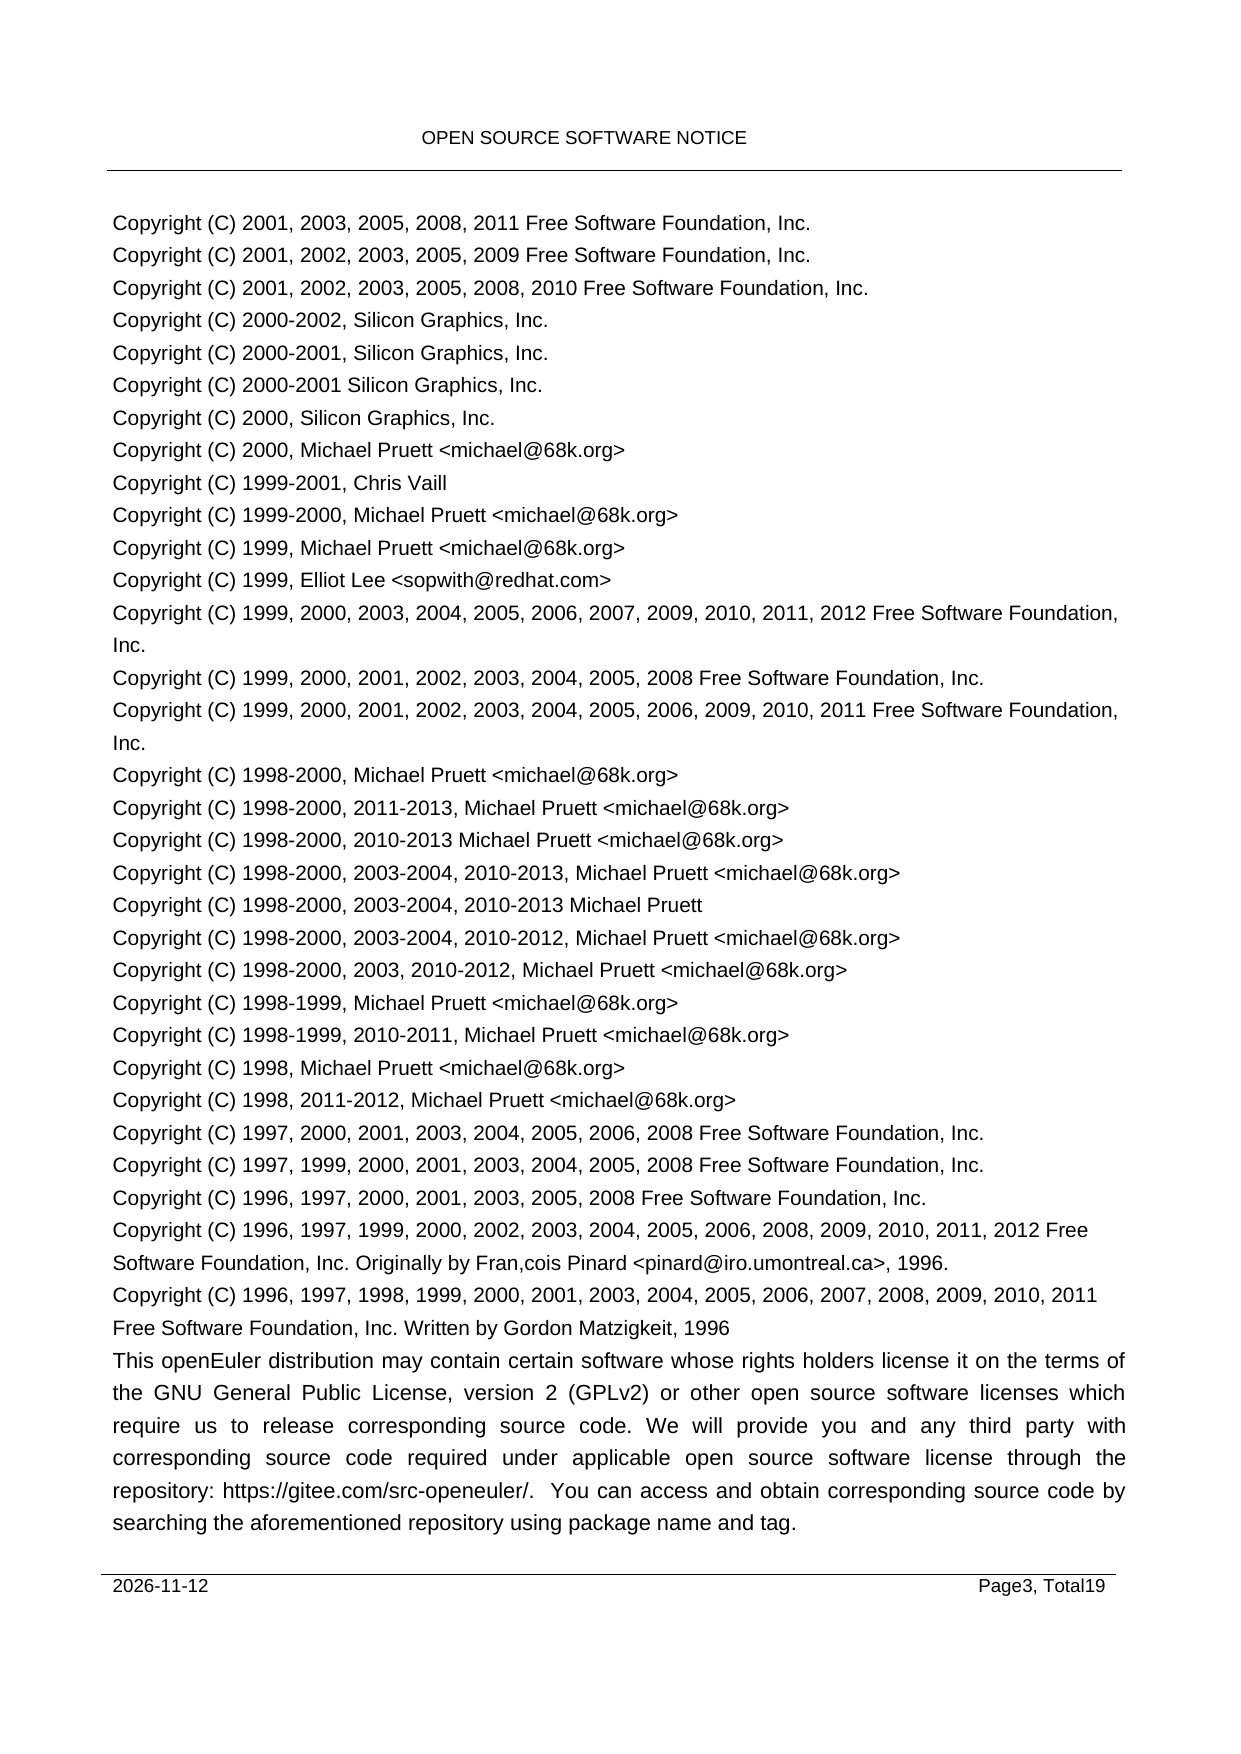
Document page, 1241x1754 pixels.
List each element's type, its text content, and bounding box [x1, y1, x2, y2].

text Copyright (C) 1998-1999, 2010-2011, Michael Pruett <michael@68k.org> [112, 1019, 1128, 1051]
text Copyright (C) 1999, 2000, 2001, 2002, 2003, 2004, 2005, 2008 Free Software Foundation, Inc. [112, 661, 1128, 694]
text Copyright (C) 1999, 2000, 2003, 2004, 2005, 2006, 2007, 2009, 2010, 2011, 2012 Free Software Foundation, Inc. [112, 596, 1128, 661]
text Copyright (C) 1998-2000, Michael Pruett <michael@68k.org> [112, 759, 1128, 791]
text Copyright (C) 1998-2000, 2003-2004, 2010-2013, Michael Pruett <michael@68k.org> [112, 856, 1128, 889]
text Copyright (C) 1996, 1997, 1998, 1999, 2000, 2001, 2003, 2004, 2005, 2006, 2007, 2008, 2009, 2010, 2011 Free Software Foundation, Inc. Written by Gordon Matzigkeit, 1996 [112, 1279, 1128, 1344]
text Copyright (C) 2000-2001, Silicon Graphics, Inc. [112, 336, 1128, 369]
text Copyright (C) 1999-2000, Michael Pruett <michael@68k.org> [112, 499, 1128, 531]
text Copyright (C) 2000, Michael Pruett <michael@68k.org> [112, 434, 1128, 466]
text Copyright (C) 1999-2001, Chris Vaill [112, 466, 1128, 499]
text Copyright (C) 1998-1999, Michael Pruett <michael@68k.org> [112, 986, 1128, 1019]
text Copyright (C) 1999, 2000, 2001, 2002, 2003, 2004, 2005, 2006, 2009, 2010, 2011 Free Software Foundation, Inc. [112, 694, 1128, 759]
text Copyright (C) 2001, 2002, 2003, 2005, 2009 Free Software Foundation, Inc. [112, 239, 1128, 271]
text Copyright (C) 1996, 1997, 2000, 2001, 2003, 2005, 2008 Free Software Foundation, Inc. [112, 1181, 1128, 1214]
text Copyright (C) 1998, 2011-2012, Michael Pruett <michael@68k.org> [112, 1084, 1128, 1116]
text Copyright (C) 1998, Michael Pruett <michael@68k.org> [112, 1051, 1128, 1084]
text Copyright (C) 2001, 2002, 2003, 2005, 2008, 2010 Free Software Foundation, Inc. [112, 271, 1128, 304]
text Copyright (C) 1996, 1997, 1999, 2000, 2002, 2003, 2004, 2005, 2006, 2008, 2009, 2010, 2011, 2012 Free Software Foundation, Inc. Originally by Fran,cois Pinard <pinard@iro.umontreal.ca>, 1996. [112, 1214, 1128, 1279]
text Copyright (C) 1998-2000, 2011-2013, Michael Pruett <michael@68k.org> [112, 791, 1128, 824]
text Copyright (C) 1998-2000, 2003-2004, 2010-2013 Michael Pruett [112, 889, 1128, 921]
text Copyright (C) 2000-2002, Silicon Graphics, Inc. [112, 304, 1128, 336]
text Copyright (C) 1999, Elliot Lee <sopwith@redhat.com> [112, 564, 1128, 596]
text Copyright (C) 1999, Michael Pruett <michael@68k.org> [112, 531, 1128, 564]
text Copyright (C) 1998-2000, 2003-2004, 2010-2012, Michael Pruett <michael@68k.org> [112, 921, 1128, 954]
text Copyright (C) 1998-2000, 2003, 2010-2012, Michael Pruett <michael@68k.org> [112, 954, 1128, 986]
text Copyright (C) 2001, 2003, 2005, 2008, 2011 Free Software Foundation, Inc. [112, 206, 1128, 239]
text Copyright (C) 2000, Silicon Graphics, Inc. [112, 401, 1128, 434]
text This openEuler distribution may contain certain software whose rights holders license it on the terms of the GNU General Public License, version 2 (GPLv2) or other open source software licenses which require us to release corresponding source code. We will provide you and any third party with corresponding source code required under applicable open source software license through the repository: https://gitee.com/src-openeuler/. You can access and obtain corresponding source code by searching the aforementioned repository using package name and tag. [112, 1344, 1128, 1539]
text Copyright (C) 1998-2000, 2010-2013 Michael Pruett <michael@68k.org> [112, 824, 1128, 856]
text Copyright (C) 2000-2001 Silicon Graphics, Inc. [112, 369, 1128, 401]
text Copyright (C) 1997, 2000, 2001, 2003, 2004, 2005, 2006, 2008 Free Software Foundation, Inc. [112, 1116, 1128, 1149]
text Copyright (C) 1997, 1999, 2000, 2001, 2003, 2004, 2005, 2008 Free Software Foundation, Inc. [112, 1149, 1128, 1181]
